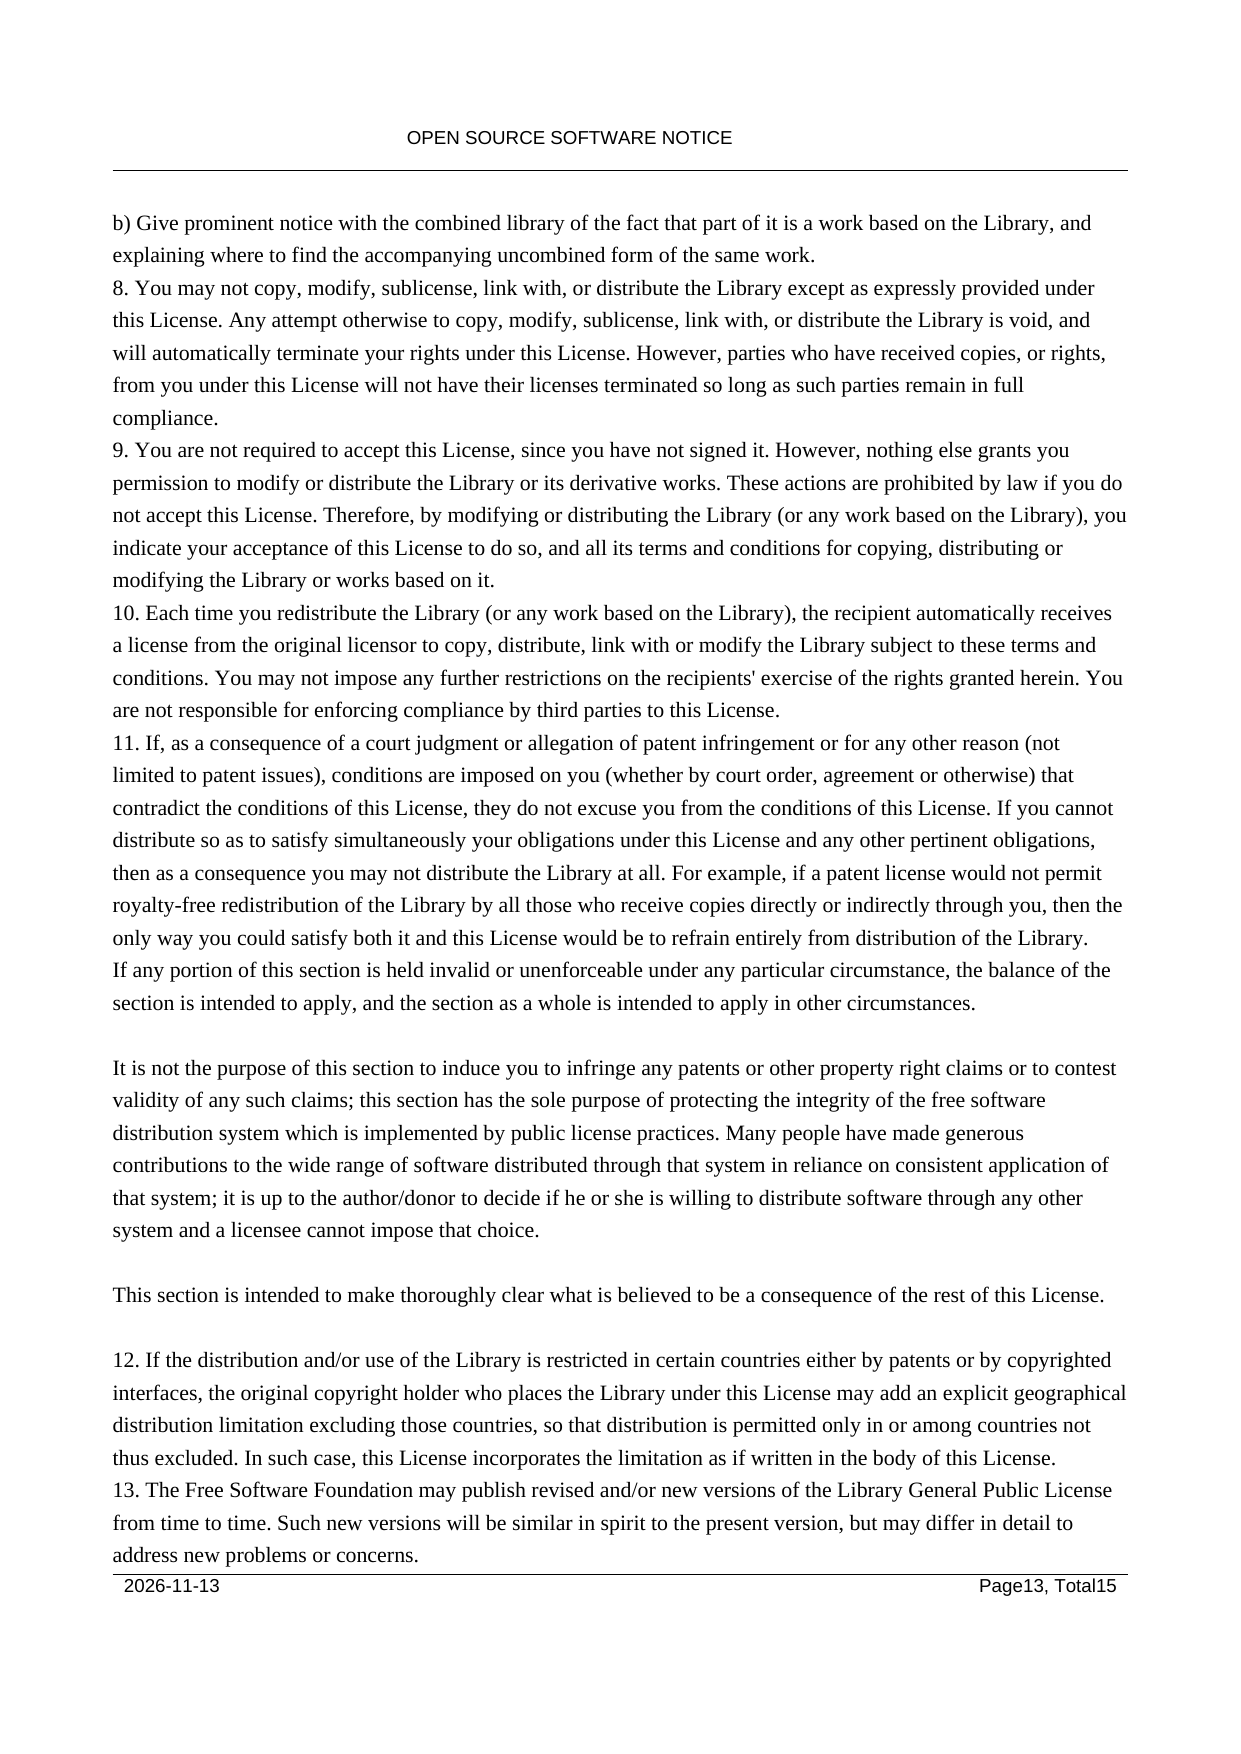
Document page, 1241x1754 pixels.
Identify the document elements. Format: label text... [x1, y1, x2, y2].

text b) Give prominent notice with the combined library of the fact that part of it is a work based on the Library, and explaining where to find the accompanying uncombined form of the same work. [112, 206, 1128, 271]
text It is not the purpose of this section to induce you to infringe any patents or other property right claims or to contest validity of any such claims; this section has the sole purpose of protecting the integrity of the free software distribution system which is implemented by public license practices. Many people have made generous contributions to the wide range of software distributed through that system in reliance on consistent application of that system; it is up to the author/donor to decide if he or she is willing to distribute software through any other system and a licensee cannot impose that choice. [112, 1051, 1128, 1246]
text This section is intended to make thoroughly clear what is believed to be a consequence of the rest of this License. [112, 1279, 1128, 1311]
text If any portion of this section is held invalid or unenforceable under any particular circumstance, the balance of the section is intended to apply, and the section as a whole is intended to apply in other circumstances. [112, 954, 1128, 1019]
text 13. The Free Software Foundation may publish revised and/or new versions of the Library General Public License from time to time. Such new versions will be similar in spirit to the present version, but may differ in detail to address new problems or concerns. [112, 1474, 1128, 1571]
text 9. You are not required to accept this License, since you have not signed it. However, nothing else grants you permission to modify or distribute the Library or its derivative works. These actions are prohibited by law if you do not accept this License. Therefore, by modifying or distributing the Library (or any work based on the Library), you indicate your acceptance of this License to do so, and all its terms and conditions for copying, distributing or modifying the Library or works based on it. [112, 434, 1128, 596]
text 10. Each time you redistribute the Library (or any work based on the Library), the recipient automatically receives a license from the original licensor to copy, distribute, link with or modify the Library subject to these terms and conditions. You may not impose any further restrictions on the recipients' exercise of the rights granted herein. You are not responsible for enforcing compliance by third parties to this License. [112, 596, 1128, 726]
text 8. You may not copy, modify, sublicense, link with, or distribute the Library except as expressly provided under this License. Any attempt otherwise to copy, modify, sublicense, link with, or distribute the Library is void, and will automatically terminate your rights under this License. However, parties who have received copies, or rights, from you under this License will not have their licenses terminated so long as such parties remain in full compliance. [112, 271, 1128, 434]
text 12. If the distribution and/or use of the Library is restricted in certain countries either by patents or by copyrighted interfaces, the original copyright holder who places the Library under this License may add an explicit geographical distribution limitation excluding those countries, so that distribution is permitted only in or among countries not thus excluded. In such case, this License incorporates the limitation as if written in the body of this License. [112, 1344, 1128, 1474]
text 11. If, as a consequence of a court judgment or allegation of patent infringement or for any other reason (not limited to patent issues), conditions are imposed on you (whether by court order, agreement or otherwise) that contradict the conditions of this License, they do not excuse you from the conditions of this License. If you cannot distribute so as to satisfy simultaneously your obligations under this License and any other pertinent obligations, then as a consequence you may not distribute the Library at all. For example, if a patent license would not permit royalty-free redistribution of the Library by all those who receive copies directly or indirectly through you, then the only way you could satisfy both it and this License would be to refrain entirely from distribution of the Library. [112, 726, 1128, 954]
